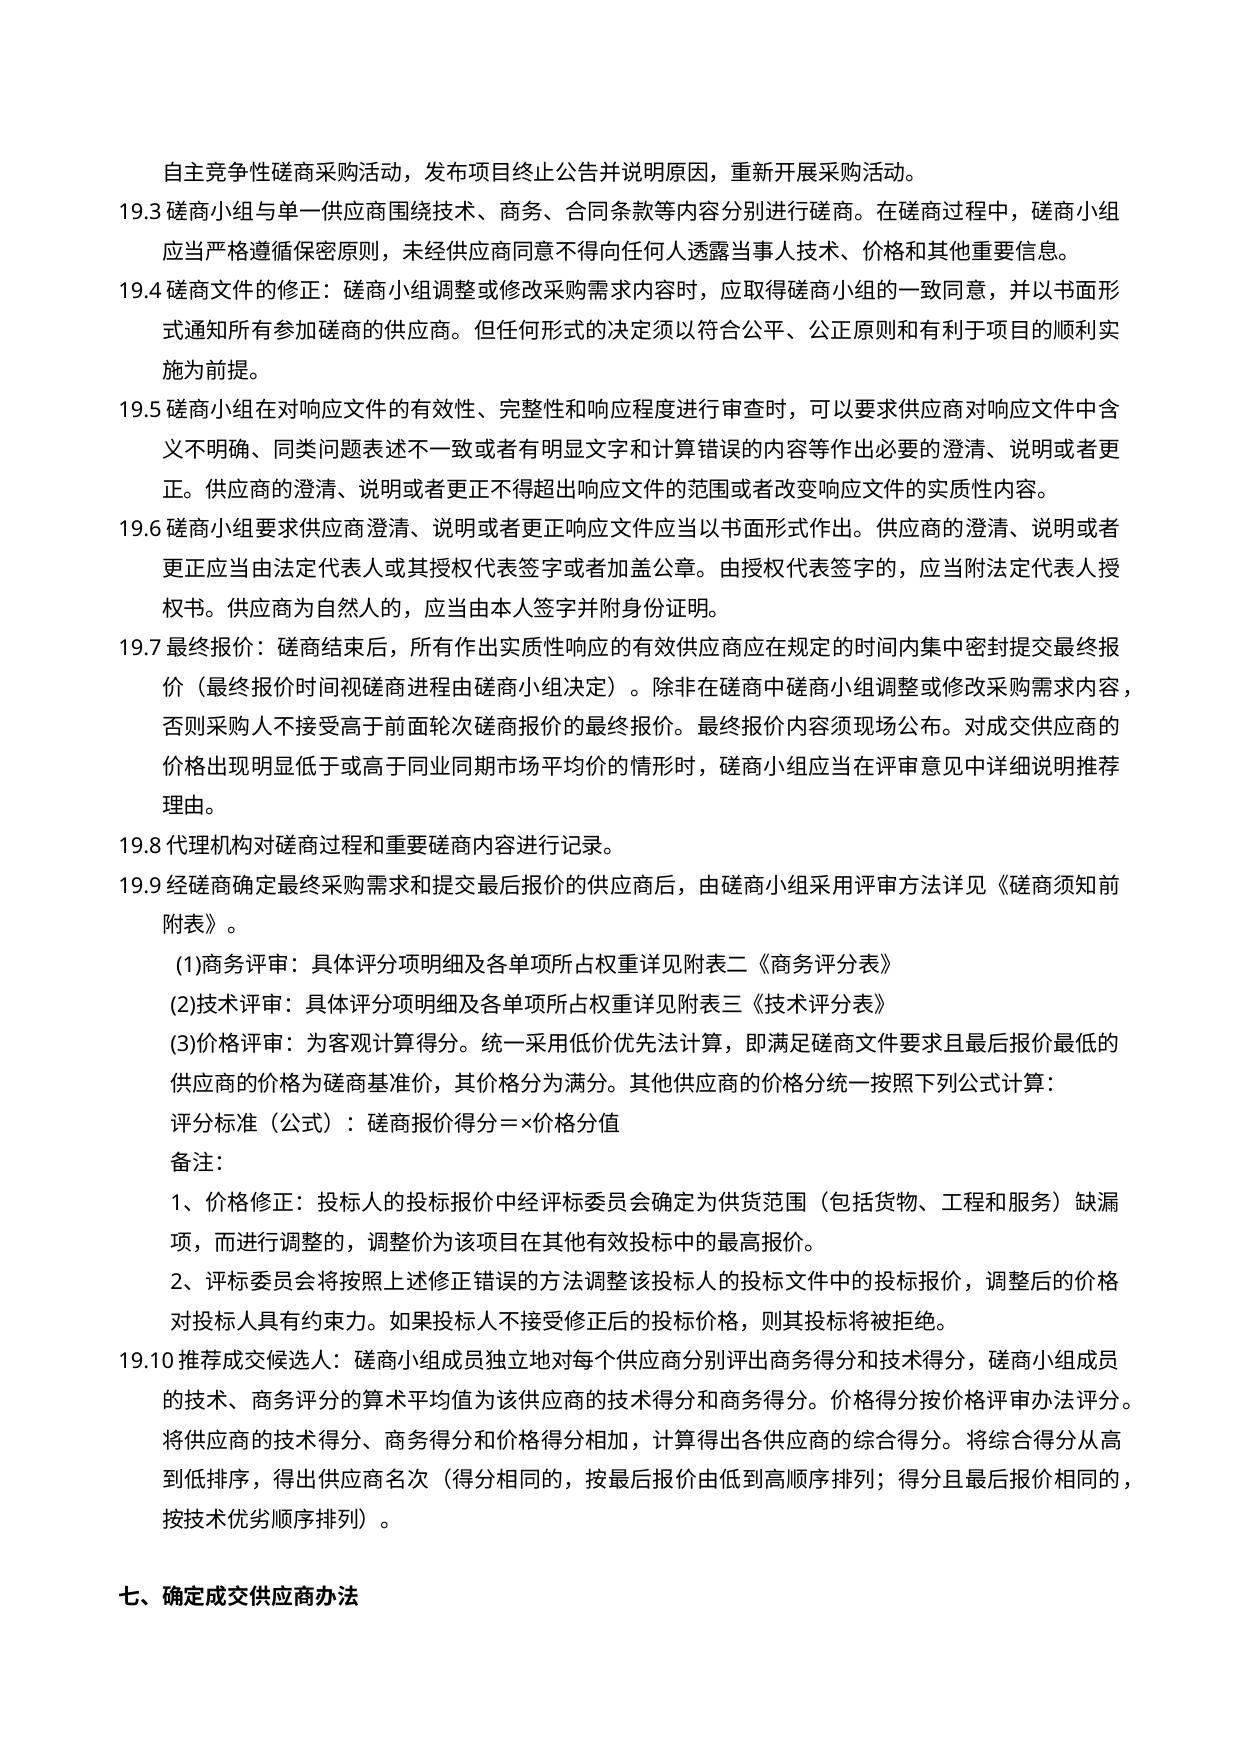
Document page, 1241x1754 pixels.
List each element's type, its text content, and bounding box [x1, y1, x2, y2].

text 19.9经磋商确定最终采购需求和提交最后报价的供应商后，由磋商小组采用评审方法详见《磋商须知前附表》。 [118, 868, 1122, 939]
text (3)价格评审：为客观计算得分。统一采用低价优先法计算，即满足磋商文件要求且最后报价最低的供应商的价格为磋商基准价，其价格分为满分。其他供应商的价格分统一按照下列公式计算： [170, 1026, 1122, 1098]
text 19.10推荐成交候选人：磋商小组成员独立地对每个供应商分别评出商务得分和技术得分，磋商小组成员的技术、商务评分的算术平均值为该供应商的技术得分和商务得分。价格得分按价格评审办法评分。将供应商的技术得分、商务得分和价格得分相加，计算得出各供应商的综合得分。将综合得分从高到低排序，得出供应商名次（得分相同的，按最后报价由低到高顺序排列；得分且最后报价相同的，按技术优劣顺序排列）。 [118, 1343, 1122, 1534]
text 19.3磋商小组与单一供应商围绕技术、商务、合同条款等内容分别进行磋商。在磋商过程中，磋商小组应当严格遵循保密原则，未经供应商同意不得向任何人透露当事人技术、价格和其他重要信息。 [118, 194, 1122, 266]
text (1)商务评审：具体评分项明细及各单项所占权重详见附表二《商务评分表》 [170, 947, 1122, 979]
text 19.6磋商小组要求供应商澄清、说明或者更正响应文件应当以书面形式作出。供应商的澄清、说明或者更正应当由法定代表人或其授权代表签字或者加盖公章。由授权代表签字的，应当附法定代表人授权书。供应商为自然人的，应当由本人签字并附身份证明。 [118, 511, 1122, 622]
text 2、评标委员会将按照上述修正错误的方法调整该投标人的投标文件中的投标报价，调整后的价格对投标人具有约束力。如果投标人不接受修正后的投标价格，则其投标将被拒绝。 [170, 1264, 1122, 1336]
text 备注： [170, 1145, 1122, 1177]
text 19.8代理机构对磋商过程和重要磋商内容进行记录。 [118, 828, 1122, 860]
text 19.7最终报价：磋商结束后，所有作出实质性响应的有效供应商应在规定的时间内集中密封提交最终报价（最终报价时间视磋商进程由磋商小组决定）。除非在磋商中磋商小组调整或修改采购需求内容，否则采购人不接受高于前面轮次磋商报价的最终报价。最终报价内容须现场公布。对成交供应商的价格出现明显低于或高于同业同期市场平均价的情形时，磋商小组应当在评审意见中详细说明推荐理由。 [118, 630, 1122, 820]
text (2)技术评审：具体评分项明细及各单项所占权重详见附表三《技术评分表》 [170, 987, 1122, 1018]
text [118, 155, 1122, 186]
text 评分标准（公式）：磋商报价得分＝×价格分值 [170, 1106, 1122, 1137]
text 七、确定成交供应商办法 [118, 1579, 1122, 1610]
text 19.4磋商文件的修正：磋商小组调整或修改采购需求内容时，应取得磋商小组的一致同意，并以书面形式通知所有参加磋商的供应商。但任何形式的决定须以符合公平、公正原则和有利于项目的顺利实施为前提。 [118, 273, 1122, 384]
text 19.5磋商小组在对响应文件的有效性、完整性和响应程度进行审查时，可以要求供应商对响应文件中含义不明确、同类问题表述不一致或者有明显文字和计算错误的内容等作出必要的澄清、说明或者更正。供应商的澄清、说明或者更正不得超出响应文件的范围或者改变响应文件的实质性内容。 [118, 392, 1122, 503]
text 1、价格修正：投标人的投标报价中经评标委员会确定为供货范围（包括货物、工程和服务）缺漏项，而进行调整的，调整价为该项目在其他有效投标中的最高报价。 [170, 1185, 1122, 1256]
